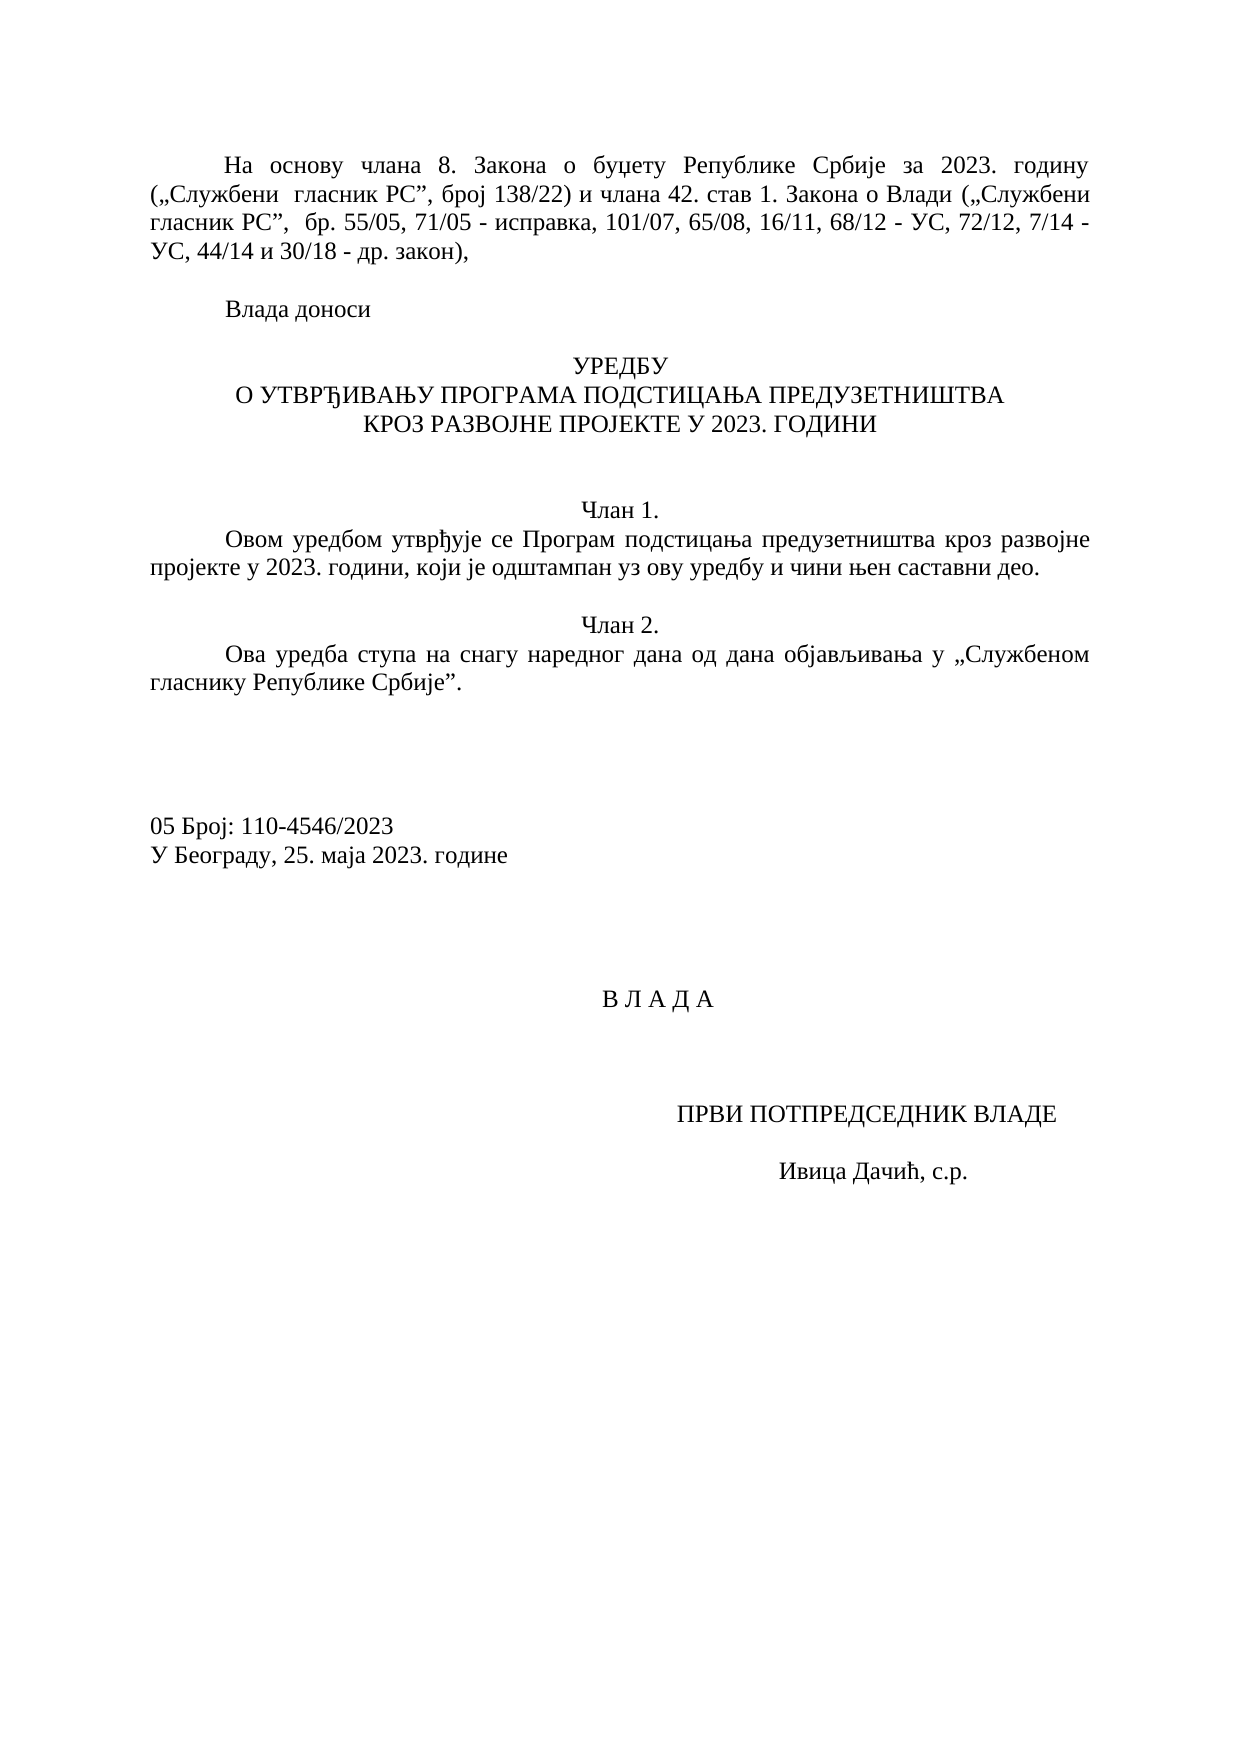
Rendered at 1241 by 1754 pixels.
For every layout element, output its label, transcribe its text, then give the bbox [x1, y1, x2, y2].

text УРЕДБУ [150, 351, 1090, 380]
text Влада доноси [150, 294, 1090, 322]
text О УТВРЂИВАЊУ ПРОГРАМА ПОДСТИЦАЊА ПРЕДУЗЕТНИШТВА [150, 380, 1090, 409]
text У Београду, 25. маја 2023. године [150, 840, 1090, 869]
text В Л А Д А [150, 984, 1090, 1012]
text КРОЗ РАЗВОЈНЕ ПРОЈЕКТЕ У 2023. ГОДИНИ [150, 409, 1090, 437]
text 05 Број: 110-4546/2023 [150, 811, 1090, 840]
text Овом уредбом утврђује се Програм подстицања предузетништва кроз развојне пројекте у 2023. години, који је одштампан уз ову уредбу и чини њен саставни део. [150, 524, 1090, 581]
text Ова уредба ступа на снагу наредног дана од дана објављивања у „Службеном гласнику Републике Србијеˮ. [150, 639, 1090, 696]
text Ивица Дачић, с.р. [150, 1156, 1090, 1185]
text ПРВИ ПОТПРЕДСЕДНИК ВЛАДЕ [150, 1099, 1090, 1127]
text Члан 1. [150, 495, 1090, 524]
text Члан 2. [150, 610, 1090, 639]
text На основу члана 8. Закона о буџету Републике Србије за 2023. годину („Службени гласник РС”, број 138/22) и члана 42. став 1. Закона о Влади („Службени гласник РС”, бр. 55/05, 71/05 - исправка, 101/07, 65/08, 16/11, 68/12 - УС, 72/12, 7/14 - УС, 44/14 и 30/18 - др. закон), [150, 150, 1090, 265]
